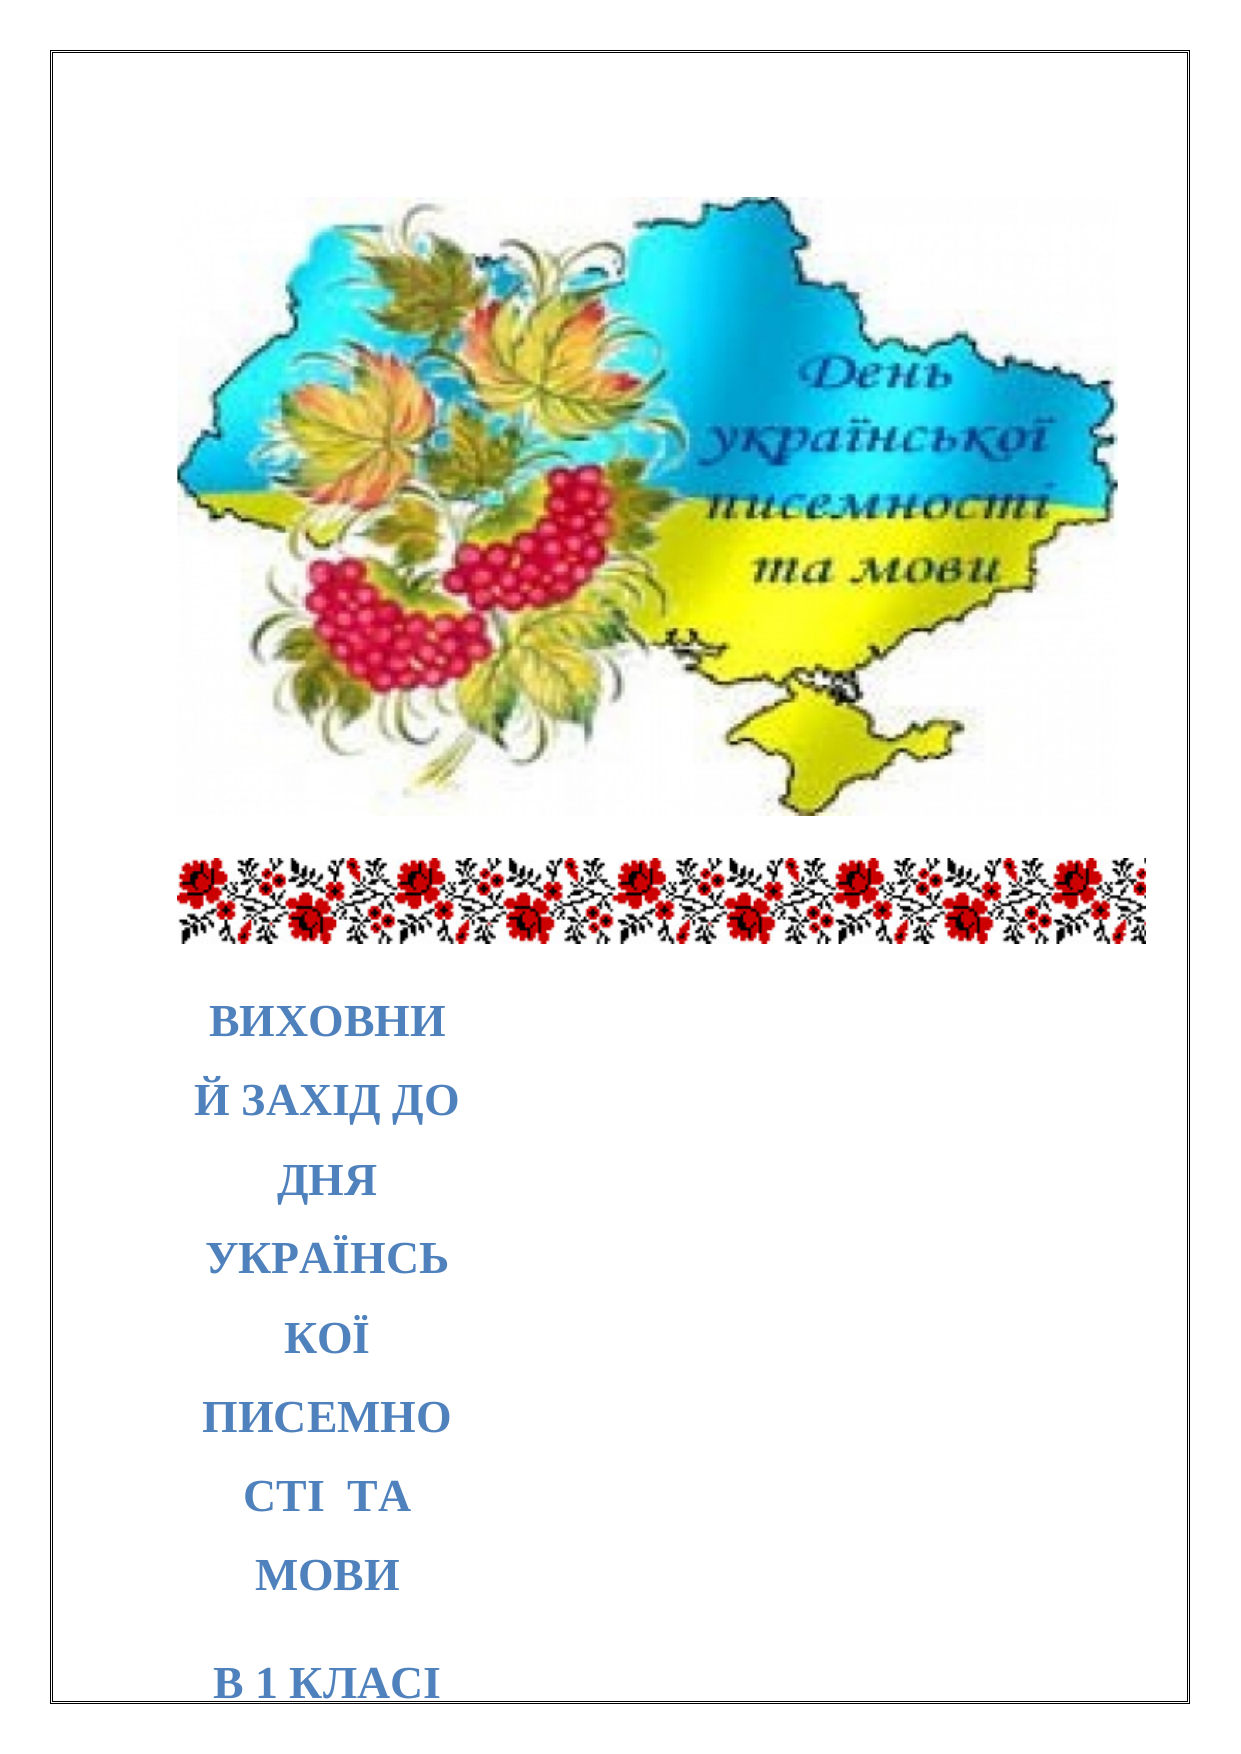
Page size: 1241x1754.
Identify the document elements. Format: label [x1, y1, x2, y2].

picture [177, 858, 1146, 944]
picture [177, 197, 1118, 816]
